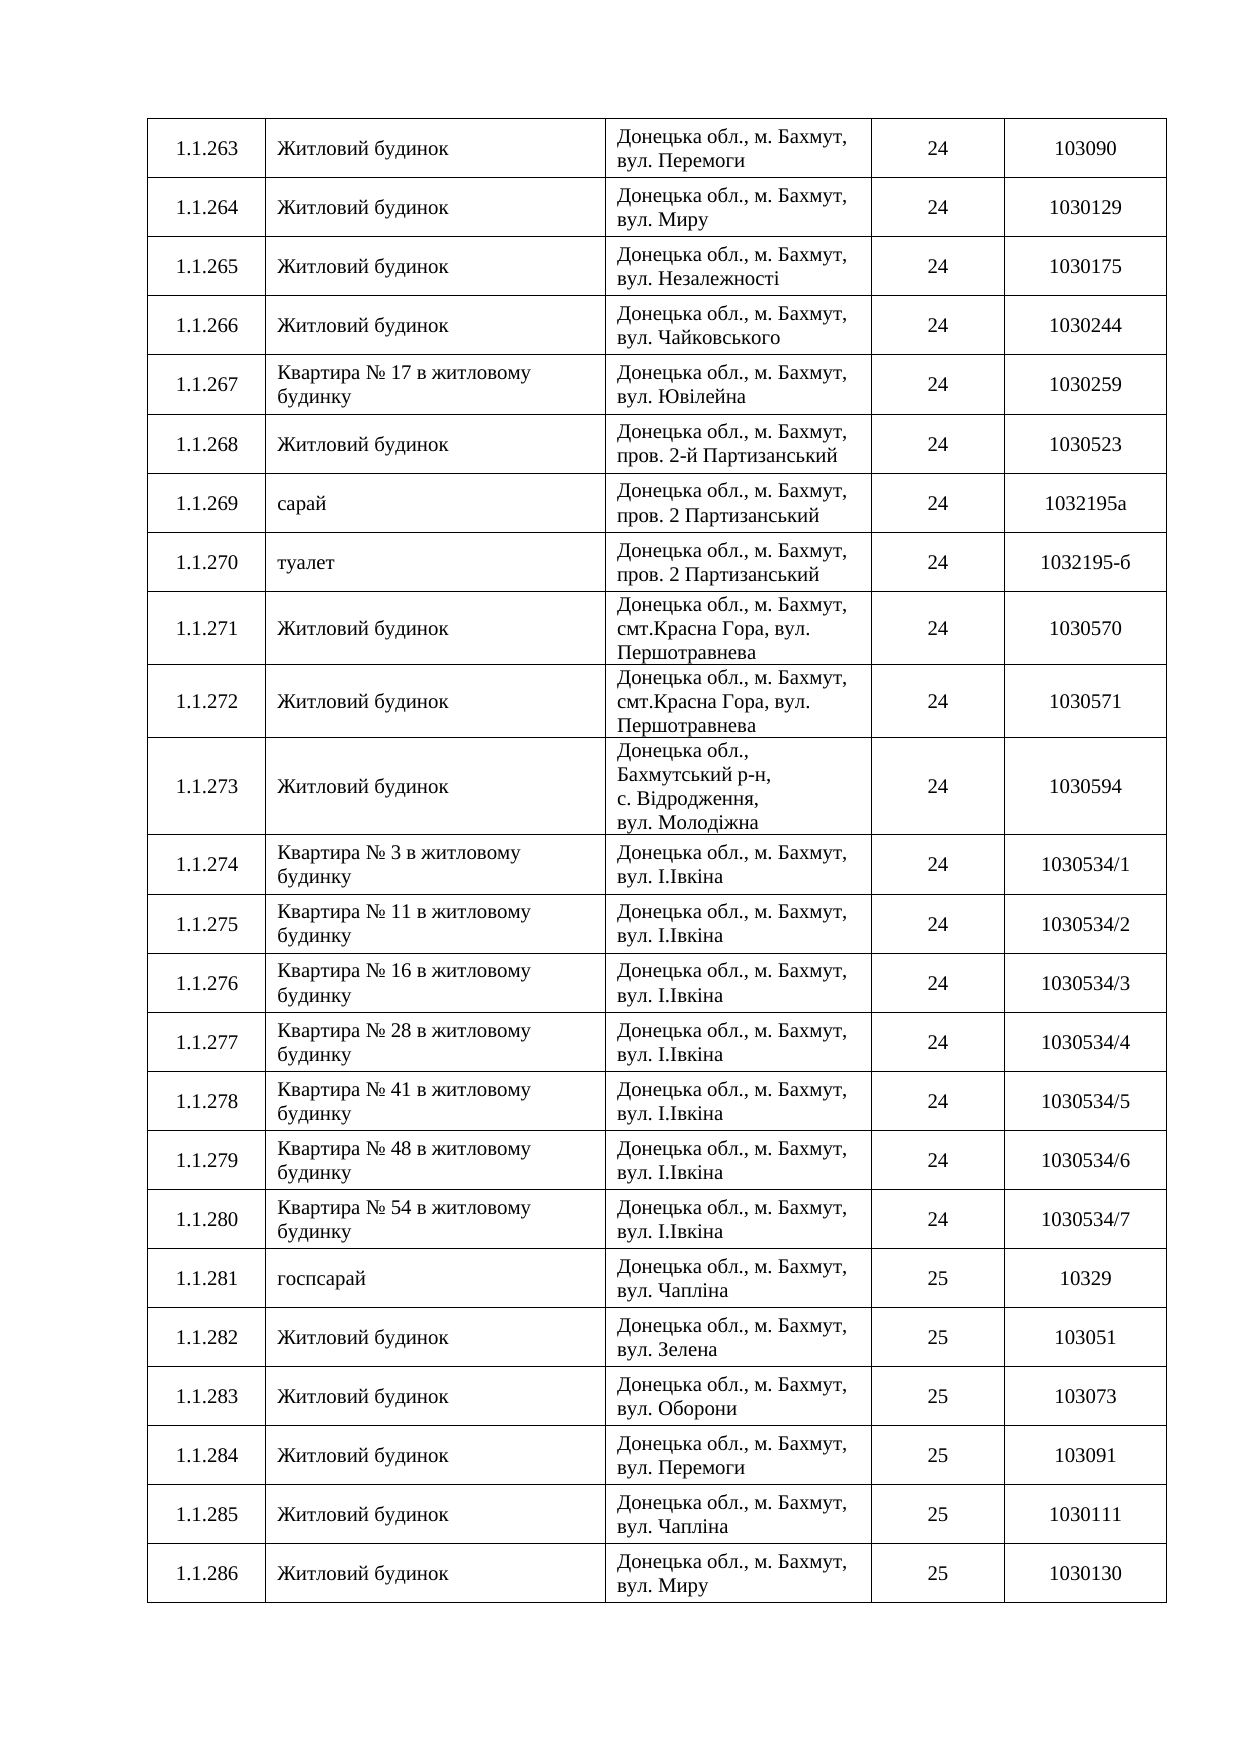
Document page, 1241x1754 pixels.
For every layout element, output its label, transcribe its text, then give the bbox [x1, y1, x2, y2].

table_cell 24 [872, 592, 1004, 664]
table_cell Квартира № 48 в житловому будинку [266, 1131, 605, 1189]
table_cell 1.1.275 [148, 895, 265, 952]
table_cell 1.1.276 [148, 954, 265, 1012]
table_cell 25 [872, 1367, 1004, 1425]
table_cell 1030534/4 [1005, 1013, 1166, 1071]
table_cell Донецька обл., м. Бахмут, вул. І.Івкіна [606, 954, 871, 1012]
table_cell 1032195-б [1005, 533, 1166, 591]
table_cell 24 [872, 296, 1004, 354]
table_cell Житловий будинок [266, 119, 605, 177]
table_cell 24 [872, 178, 1004, 236]
table_cell 1030534/2 [1005, 895, 1166, 952]
table_cell Донецька обл., м. Бахмут, смт.Красна Гора, вул. Першотравнева [606, 592, 871, 664]
table_cell Квартира № 28 в житловому будинку [266, 1013, 605, 1071]
table_cell 1.1.284 [148, 1426, 265, 1484]
table_cell 1.1.267 [148, 355, 265, 413]
table_cell 1030259 [1005, 355, 1166, 413]
table_cell Донецька обл., м. Бахмут, вул. Оборони [606, 1367, 871, 1425]
table_cell Донецька обл., м. Бахмут, вул. Перемоги [606, 1426, 871, 1484]
table_cell 24 [872, 1131, 1004, 1189]
table_cell 1030175 [1005, 237, 1166, 295]
table_cell 24 [872, 895, 1004, 952]
table_cell 103090 [1005, 119, 1166, 177]
table_cell 24 [872, 738, 1004, 834]
table_cell Житловий будинок [266, 415, 605, 472]
table_cell 25 [872, 1485, 1004, 1543]
table_cell Донецька обл., м. Бахмут, вул. Чапліна [606, 1249, 871, 1307]
table_cell 103073 [1005, 1367, 1166, 1425]
table_cell 1.1.269 [148, 474, 265, 532]
table_cell 25 [872, 1249, 1004, 1307]
table_cell Донецька обл., м. Бахмут, вул. Чайковського [606, 296, 871, 354]
table_cell Квартира № 17 в житловому будинку [266, 355, 605, 413]
table_cell 1.1.270 [148, 533, 265, 591]
table_cell 24 [872, 237, 1004, 295]
table_cell 24 [872, 1013, 1004, 1071]
table_cell 1.1.266 [148, 296, 265, 354]
table_cell Житловий будинок [266, 1426, 605, 1484]
table_cell Донецька обл., м. Бахмут, вул. Миру [606, 1544, 871, 1602]
table_cell 1.1.274 [148, 835, 265, 893]
table_cell 1.1.264 [148, 178, 265, 236]
table_cell 10329 [1005, 1249, 1166, 1307]
table_cell Квартира № 11 в житловому будинку [266, 895, 605, 952]
table_cell Донецька обл., м. Бахмут, вул. Ювілейна [606, 355, 871, 413]
table_cell сарай [266, 474, 605, 532]
table_cell 1.1.285 [148, 1485, 265, 1543]
table_cell 1030523 [1005, 415, 1166, 472]
table_cell Донецька обл., м. Бахмут, вул. Перемоги [606, 119, 871, 177]
table_cell Донецька обл., м. Бахмут, вул. Незалежності [606, 237, 871, 295]
table_cell Донецька обл., м. Бахмут, пров. 2 Партизанський [606, 474, 871, 532]
table_cell 1.1.281 [148, 1249, 265, 1307]
table_cell 103051 [1005, 1308, 1166, 1366]
table_cell 1.1.279 [148, 1131, 265, 1189]
table_cell 24 [872, 665, 1004, 737]
table_cell 25 [872, 1308, 1004, 1366]
table_cell Житловий будинок [266, 1485, 605, 1543]
table_cell 1030534/7 [1005, 1190, 1166, 1248]
table_cell 1032195а [1005, 474, 1166, 532]
table_cell Донецька обл., м. Бахмут, вул. Зелена [606, 1308, 871, 1366]
table_cell 24 [872, 474, 1004, 532]
table_cell 1030244 [1005, 296, 1166, 354]
table_cell Донецька обл., м. Бахмут, вул. Миру [606, 178, 871, 236]
table_cell Донецька обл., м. Бахмут, смт.Красна Гора, вул. Першотравнева [606, 665, 871, 737]
table_cell госпсарай [266, 1249, 605, 1307]
table_cell Житловий будинок [266, 592, 605, 664]
table_cell Донецька обл., м. Бахмут, вул. І.Івкіна [606, 1013, 871, 1071]
table_cell 24 [872, 835, 1004, 893]
table_cell 24 [872, 533, 1004, 591]
table_cell Квартира № 54 в житловому будинку [266, 1190, 605, 1248]
table_cell 1030534/6 [1005, 1131, 1166, 1189]
table_cell Квартира № 3 в житловому будинку [266, 835, 605, 893]
table_cell 1030570 [1005, 592, 1166, 664]
table_cell 1.1.265 [148, 237, 265, 295]
table_cell Донецька обл., м. Бахмут, вул. І.Івкіна [606, 1190, 871, 1248]
table_cell Донецька обл., Бахмутський р-н, с. Відродження, вул. Молодіжна [606, 738, 871, 834]
table_cell 24 [872, 1072, 1004, 1130]
table_cell туалет [266, 533, 605, 591]
table_cell 24 [872, 954, 1004, 1012]
table_cell 1.1.283 [148, 1367, 265, 1425]
table_cell Донецька обл., м. Бахмут, вул. І.Івкіна [606, 1072, 871, 1130]
table_cell Житловий будинок [266, 665, 605, 737]
table_cell Житловий будинок [266, 1367, 605, 1425]
table_cell Квартира № 16 в житловому будинку [266, 954, 605, 1012]
table_cell 25 [872, 1426, 1004, 1484]
table_cell Житловий будинок [266, 738, 605, 834]
table_cell 1.1.272 [148, 665, 265, 737]
table_cell 1030571 [1005, 665, 1166, 737]
table_cell 1.1.286 [148, 1544, 265, 1602]
table_cell Житловий будинок [266, 296, 605, 354]
table_cell Донецька обл., м. Бахмут, вул. Чапліна [606, 1485, 871, 1543]
table_cell Квартира № 41 в житловому будинку [266, 1072, 605, 1130]
table_cell Житловий будинок [266, 237, 605, 295]
table_cell 1030534/5 [1005, 1072, 1166, 1130]
table_cell 1.1.263 [148, 119, 265, 177]
table_cell Донецька обл., м. Бахмут, вул. І.Івкіна [606, 1131, 871, 1189]
table_cell 1030534/1 [1005, 835, 1166, 893]
table_cell 24 [872, 119, 1004, 177]
table_cell 1.1.282 [148, 1308, 265, 1366]
table_cell 1.1.278 [148, 1072, 265, 1130]
table_cell 25 [872, 1544, 1004, 1602]
table_cell 1.1.277 [148, 1013, 265, 1071]
table_cell Донецька обл., м. Бахмут, пров. 2 Партизанський [606, 533, 871, 591]
table_cell 1.1.268 [148, 415, 265, 472]
table_cell 1030594 [1005, 738, 1166, 834]
table_cell 1030111 [1005, 1485, 1166, 1543]
table_cell 1.1.271 [148, 592, 265, 664]
table_cell 1.1.280 [148, 1190, 265, 1248]
table_cell 1030129 [1005, 178, 1166, 236]
table_cell 24 [872, 1190, 1004, 1248]
table_cell 1.1.273 [148, 738, 265, 834]
table_cell 103091 [1005, 1426, 1166, 1484]
table_cell Житловий будинок [266, 1544, 605, 1602]
table_cell Донецька обл., м. Бахмут, пров. 2-й Партизанський [606, 415, 871, 472]
table_cell Житловий будинок [266, 178, 605, 236]
table_cell 24 [872, 415, 1004, 472]
table_cell Донецька обл., м. Бахмут, вул. І.Івкіна [606, 835, 871, 893]
table_cell 24 [872, 355, 1004, 413]
table_cell 1030130 [1005, 1544, 1166, 1602]
table_cell 1030534/3 [1005, 954, 1166, 1012]
table_cell Житловий будинок [266, 1308, 605, 1366]
table_cell Донецька обл., м. Бахмут, вул. І.Івкіна [606, 895, 871, 952]
